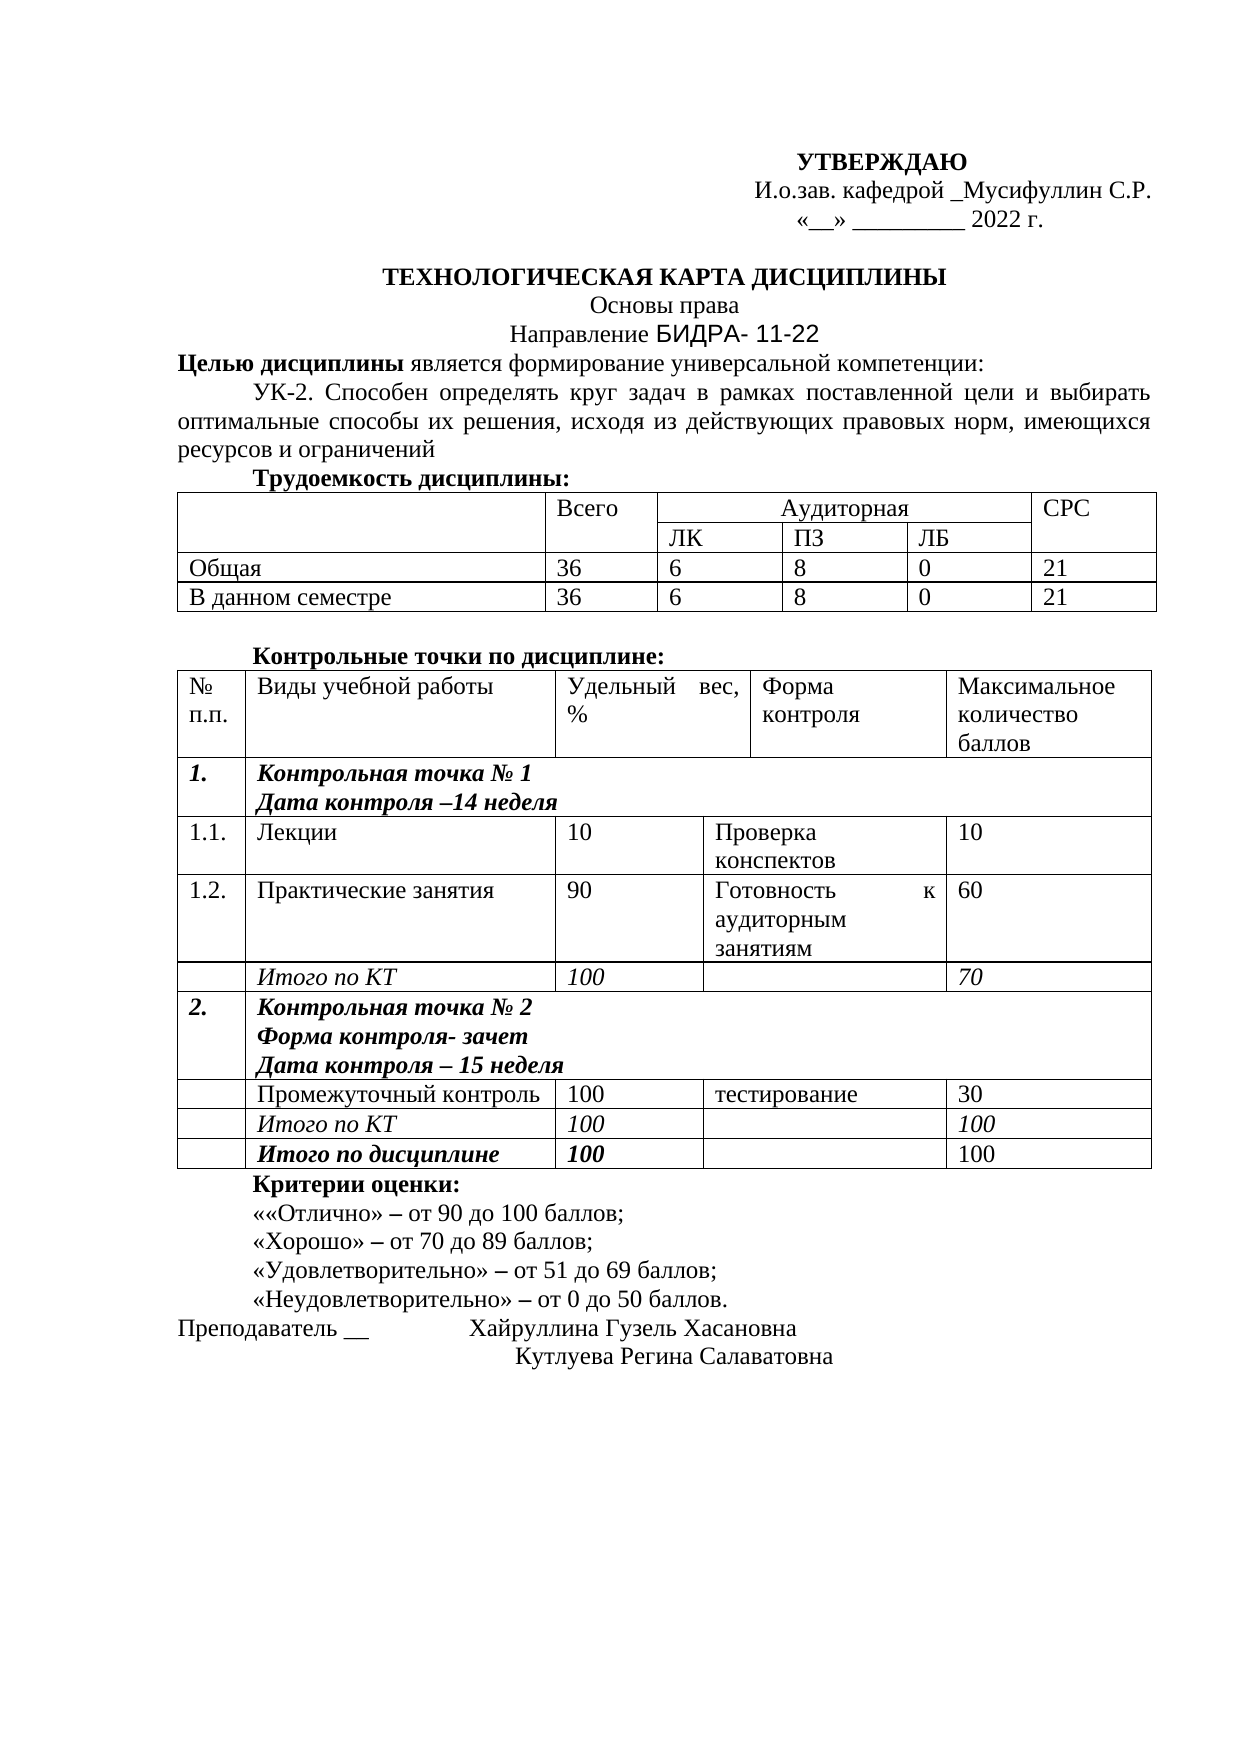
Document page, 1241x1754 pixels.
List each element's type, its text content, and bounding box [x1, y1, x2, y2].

text «Хорошо» – от 70 до 89 баллов; [177, 1226, 1152, 1255]
table_cell [704, 1139, 946, 1168]
table_header СРС [1032, 493, 1156, 552]
table_cell 1. [178, 758, 245, 816]
text УТВЕРЖДАЮ [177, 147, 1152, 176]
table_cell 2. [178, 992, 245, 1078]
table_cell 1.1. [178, 817, 245, 874]
text ««Отлично» – от 90 до 100 баллов; [177, 1198, 1152, 1226]
text Целью дисциплины является формирование универсальной компетенции: [177, 348, 1202, 377]
table_cell 21 [1032, 583, 1156, 611]
table_cell Проверка конспектов [704, 817, 946, 874]
table_header № п.п. [178, 671, 245, 757]
table_header Удельный вес, % [556, 671, 750, 757]
table_cell [178, 1139, 245, 1168]
table_cell 10 [556, 817, 703, 874]
table_cell Практические занятия [246, 875, 555, 961]
table_header Виды учебной работы [246, 671, 555, 757]
table_cell 36 [546, 553, 657, 581]
table_cell 8 [783, 583, 907, 611]
table_cell [704, 963, 946, 991]
table_cell Лекции [246, 817, 555, 874]
table_cell Контрольная точка № 1 Дата контроля –14 неделя [246, 758, 1151, 816]
table_cell ПЗ [783, 523, 907, 552]
text ТЕХНОЛОГИЧЕСКАЯ КАРТА ДИСЦИПЛИНЫ [177, 262, 1152, 291]
table_cell 6 [658, 553, 782, 581]
table_cell Итого по КТ [246, 1109, 555, 1138]
text «__» _________ 2022 г. [177, 204, 1152, 233]
table_cell [178, 963, 245, 991]
table_cell 90 [556, 875, 703, 961]
table_cell ЛБ [908, 523, 1031, 552]
table_cell Общая [178, 553, 545, 581]
table_cell Промежуточный контроль [246, 1080, 555, 1108]
table_cell 8 [783, 553, 907, 581]
table_header Аудиторная [658, 493, 1031, 522]
text «Удовлетворительно» – от 51 до 69 баллов; [177, 1255, 1152, 1284]
table_cell 10 [947, 817, 1151, 874]
table_cell [178, 1080, 245, 1108]
table_cell 100 [556, 1109, 703, 1138]
table_header Всего [546, 493, 657, 552]
table_cell Контрольная точка № 2 Форма контроля- зачет Дата контроля – 15 неделя [246, 992, 1151, 1078]
table_cell 21 [1032, 553, 1156, 581]
text Преподаватель __ Хайруллина Гузель Хасановна [177, 1313, 1152, 1341]
table_cell 100 [556, 1080, 703, 1108]
table_header [178, 493, 545, 552]
text УК-2. Способен определять круг задач в рамках поставленной цели и выбирать оптимальные способы их решения, исходя из действующих правовых норм, имеющихся ресурсов и ограничений [177, 377, 1152, 463]
table_cell 100 [947, 1139, 1151, 1168]
table_cell 100 [947, 1109, 1151, 1138]
table_cell [704, 1109, 946, 1138]
text Критерии оценки: [177, 1169, 1152, 1198]
table_cell 70 [947, 963, 1151, 991]
table_cell 30 [947, 1080, 1151, 1108]
text Трудоемкость дисциплины: [177, 463, 1152, 492]
table_cell 36 [546, 583, 657, 611]
table_cell 100 [556, 963, 703, 991]
table_cell тестирование [704, 1080, 946, 1108]
table_cell Итого по дисциплине [246, 1139, 555, 1168]
table_cell [178, 1109, 245, 1138]
table_header Максимальное количество баллов [947, 671, 1151, 757]
table_header Форма контроля [751, 671, 946, 757]
text И.о.зав. кафедрой _Мусифуллин С.Р. [177, 176, 1152, 204]
table_cell 100 [556, 1139, 703, 1168]
table_cell Итого по КТ [246, 963, 555, 991]
table_cell 0 [908, 583, 1031, 611]
table_cell 1.2. [178, 875, 245, 961]
text Направление БИДРА- 11-22 [177, 319, 1152, 348]
table_cell 0 [908, 553, 1031, 581]
table_cell 60 [947, 875, 1151, 961]
table_cell В данном семестре [178, 583, 545, 611]
text Контрольные точки по дисциплине: [177, 641, 1152, 670]
table_cell 6 [658, 583, 782, 611]
text Основы права [177, 291, 1152, 319]
text Кутлуева Регина Салаватовна [177, 1341, 1152, 1370]
table_cell ЛК [658, 523, 782, 552]
text «Неудовлетворительно» – от 0 до 50 баллов. [177, 1284, 1152, 1313]
table_cell Готовность к аудиторным занятиям [704, 875, 946, 961]
